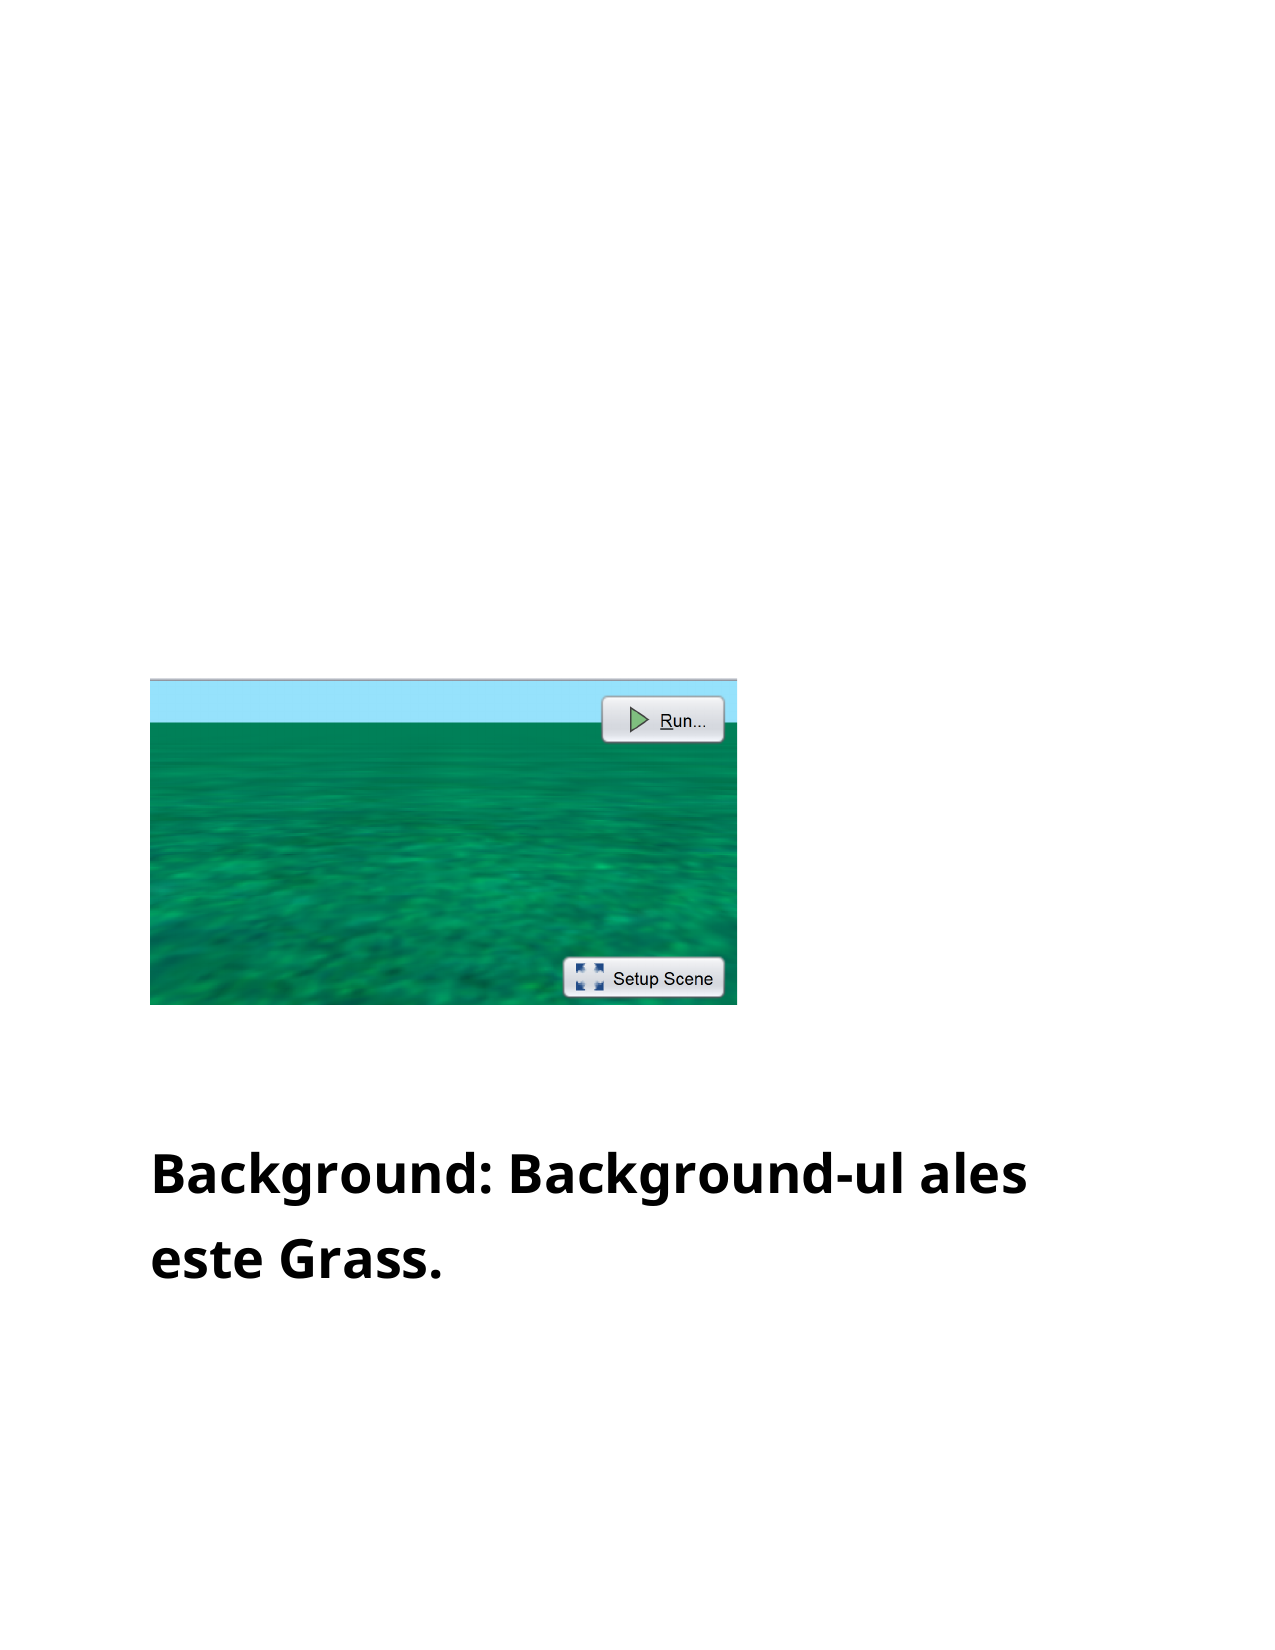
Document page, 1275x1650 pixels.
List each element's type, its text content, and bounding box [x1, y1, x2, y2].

text Background: Background-ul ales este Grass. [150, 1135, 1125, 1294]
picture [150, 678, 738, 1005]
